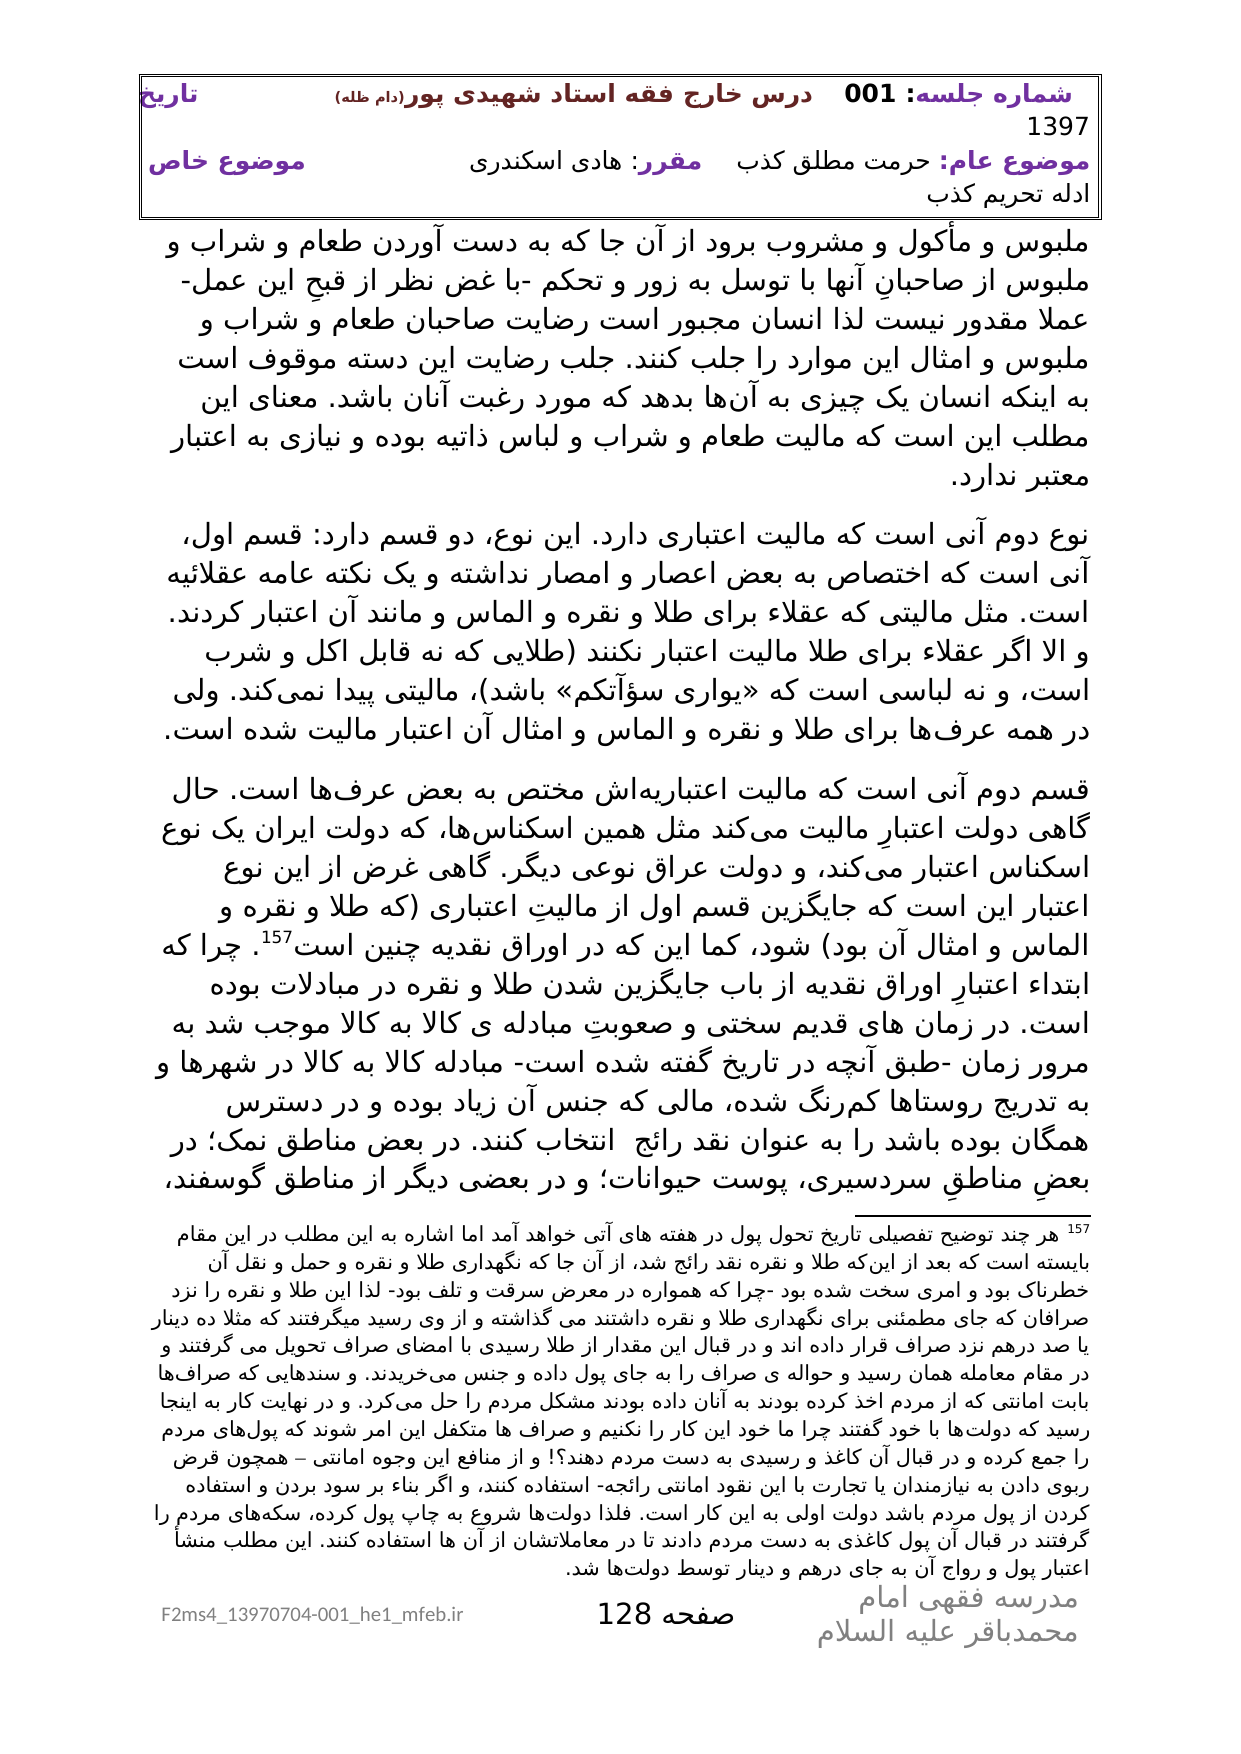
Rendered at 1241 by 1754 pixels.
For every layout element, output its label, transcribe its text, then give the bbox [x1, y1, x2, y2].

text نوع دوم آنی است که مالیت اعتباری دارد. این نوع، دو قسم دارد: قسم اول، آنی است که اختصاص به بعض اعصار و امصار نداشته و یک نکته عامه عقلائیه است. مثل مالیتی که عقلاء برای طلا و نقره و الماس و مانند آن اعتبار کردند. و الا اگر عقلاء برای طلا مالیت اعتبار نکنند (‌طلایی که نه قابل اکل و شرب است، و ‌نه لباسی است که «یواری سؤآتکم» باشد)، مالیتی پیدا نمی‌کند. ولی در همه عرف‌ها برای طلا و نقره و الماس و امثال آن اعتبار مالیت شده است. [150, 518, 1090, 746]
text قسم دوم آنی است که مالیت اعتباریه‌اش مختص به بعض عرف‌ها است. حال گاهی دولت اعتبارِ مالیت می‌‌کند مثل همین اسکناس‌ها، که دولت ایران یک نوع اسکناس اعتبار می‌‌کند، و ‌دولت عراق نوعی دیگر. گاهی غرض از این نوع اعتبار این است که جایگزین قسم اول از مالیتِ اعتباری (که طلا و نقره و الماس و امثال آن بود) شود، کما این که در اوراق نقدیه چنین است. چرا که ابتداء اعتبارِ اوراق نقدیه از باب جایگزین شدن طلا و نقره در مبادلات بوده است. در زمان های قدیم سختی و صعوبتِ مبادله ی کالا به کالا موجب شد به مرور زمان -طبق آنچه در تاریخ گفته شده است- ‌مبادله کالا به کالا در شهرها و به تدریج روستاها کم‌رنگ شده، مالی که جنس آن زیاد بوده و در دسترس همگان بوده باشد را به عنوان نقد رائج انتخاب کنند. در بعض مناطق نمک؛ در بعضِ مناطقِ سردسیری، پوست حیوانات؛ و در بعضی دیگر از مناطق گوسفند، در بعض دیگر غلات –که گفته می شود در ایران در بسیاری از زمان ها اینگونه بوده است - نقد رائج و وسیله ی مبادله ی کالا شد. [150, 772, 1090, 1196]
text ایشان می فرمایند: ابتداء باید دانست که مال دو نوع دارد. نوع اول آنی است که مالیتش ذاتی است. مثل مأکولات، ‌مشروبات، ملبوسات و امثال این موارد که مالیت این‌ها نیازی به اعتبار معتبر ندارد. انسان هنگام گرسنگی رغبت نوعیه پیدا می‌‌کند تا به دنبال مأکول و مشروب برود. یا هنگام برهنگی رغبت نوعیه پیدا می‌‌کند به دنبال ملبوس برود. و وقتی رغبت نوعیه ایجاد شد انسان به دنبال ملبوس و مأکول و مشروب برود از آن جا که به دست آوردن طعام و شراب و ملبوس از صاحبانِ آنها با توسل به زور و تحکم -با غض نظر از قبحِ این عمل- عملا مقدور نیست لذا انسان مجبور است رضایت صاحبان طعام و شراب و ملبوس و امثال این موارد را جلب کنند. جلب رضایت این دسته موقوف است به اینکه انسان یک چیزی به آن‌ها بدهد که مورد رغبت آنان باشد. معنای این مطلب این است که مالیت طعام و شراب و لباس ذاتیه بوده و نیازی به اعتبار معتبر ندارد. [150, 224, 1090, 492]
